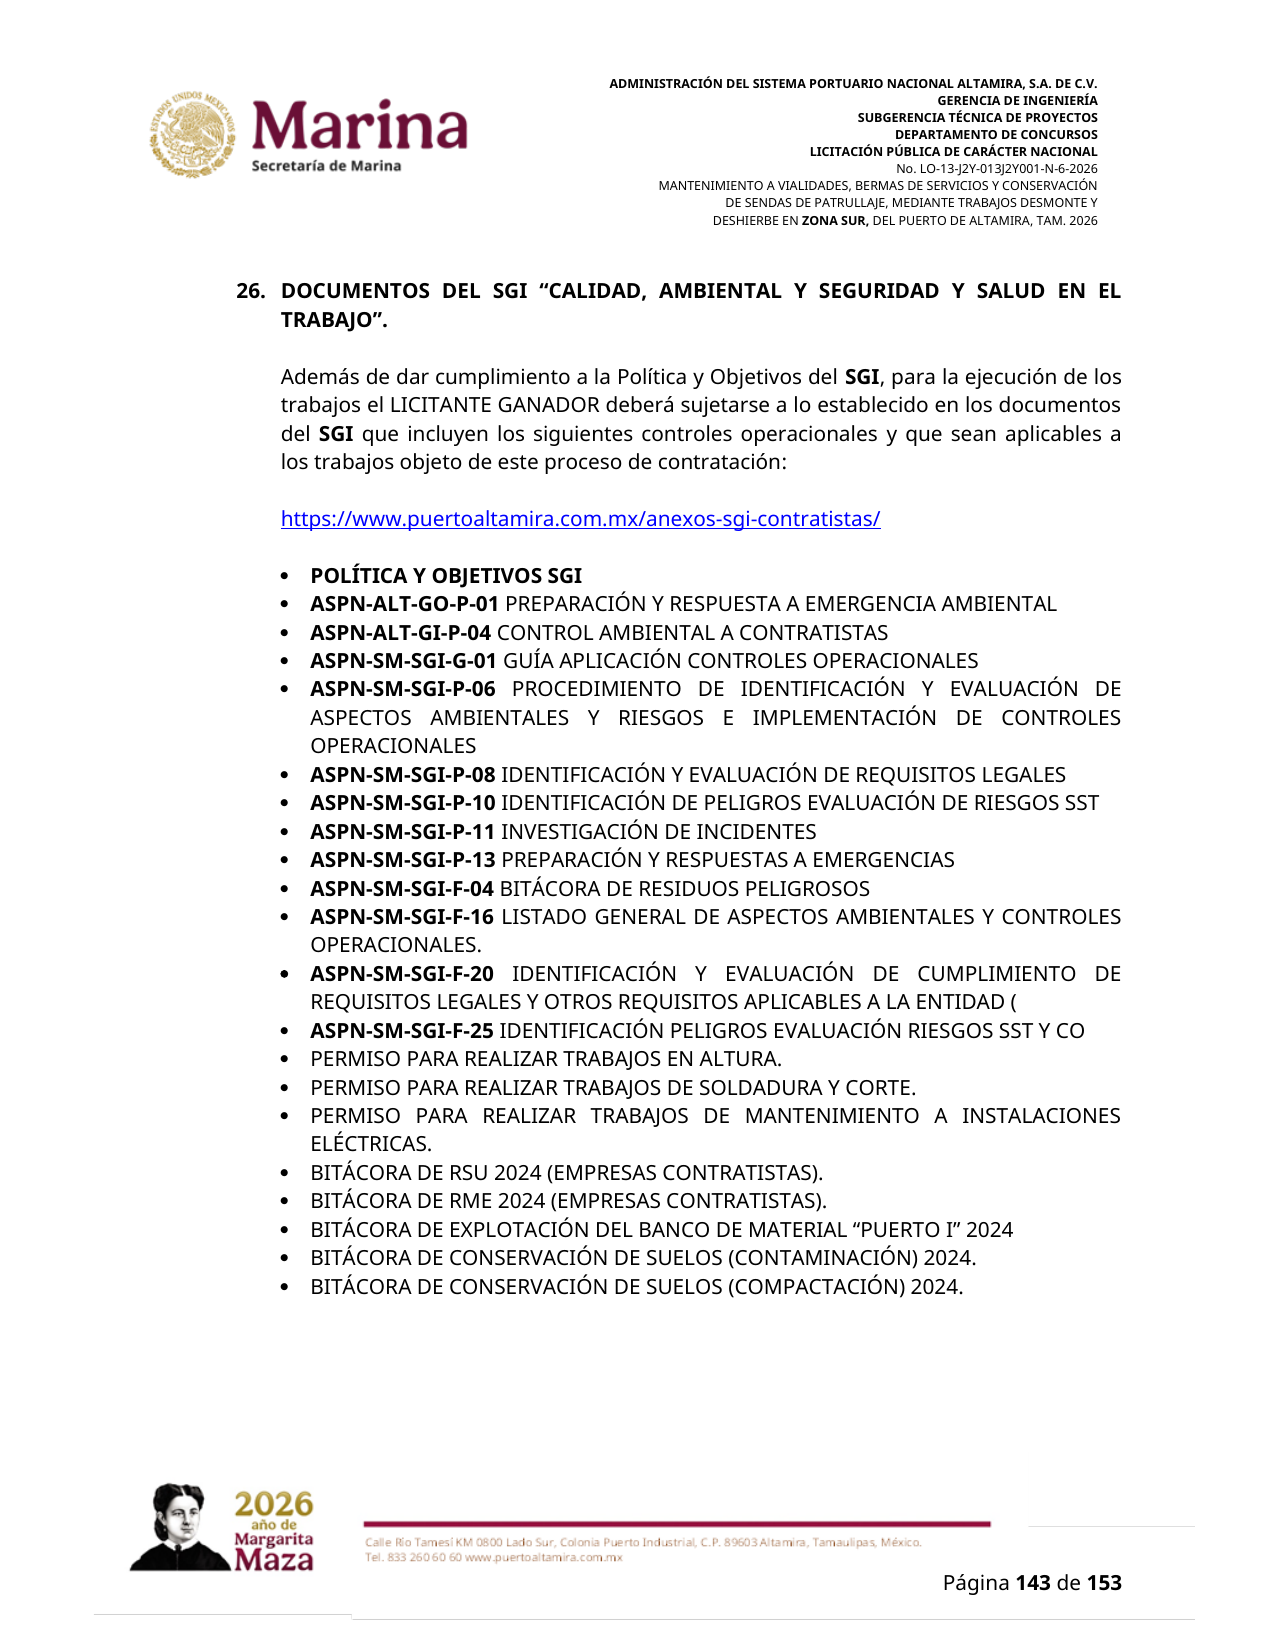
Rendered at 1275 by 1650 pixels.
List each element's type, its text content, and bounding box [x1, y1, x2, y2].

list PERMISO PARA REALIZAR TRABAJOS EN ALTURA. [281, 1044, 1122, 1073]
picture [93, 1452, 1195, 1621]
list ASPN-SM-SGI-F-25 IDENTIFICACIÓN PELIGROS EVALUACIÓN RIESGOS SST Y CO [281, 1016, 1122, 1044]
text Además de dar cumplimiento a la Política y Objetivos del SGI, para la ejecución de los trabajos el LICITANTE GANADOR deberá sujetarse a lo establecido en los documentos del SGI que incluyen los siguientes controles operacionales y que sean aplicables a los trabajos objeto de este proceso de contratación: [281, 362, 1122, 476]
list ASPN-SM-SGI-P-10 IDENTIFICACIÓN DE PELIGROS EVALUACIÓN DE RIESGOS SST [281, 788, 1122, 817]
list ASPN-SM-SGI-F-04 BITÁCORA DE RESIDUOS PELIGROSOS [281, 874, 1122, 902]
list BITÁCORA DE CONSERVACIÓN DE SUELOS (CONTAMINACIÓN) 2024. [281, 1243, 1122, 1272]
list BITÁCORA DE CONSERVACIÓN DE SUELOS (COMPACTACIÓN) 2024. [281, 1272, 1122, 1300]
list PERMISO PARA REALIZAR TRABAJOS DE SOLDADURA Y CORTE. [281, 1073, 1122, 1101]
list PERMISO PARA REALIZAR TRABAJOS DE MANTENIMIENTO A INSTALACIONES ELÉCTRICAS. [281, 1101, 1122, 1158]
list BITÁCORA DE RSU 2024 (EMPRESAS CONTRATISTAS). [281, 1158, 1122, 1186]
list BITÁCORA DE RME 2024 (EMPRESAS CONTRATISTAS). [281, 1186, 1122, 1215]
list ASPN-SM-SGI-P-11 INVESTIGACIÓN DE INCIDENTES [281, 817, 1122, 845]
list POLÍTICA Y OBJETIVOS SGI [281, 561, 1122, 589]
picture [102, 56, 515, 208]
list ASPN-SM-SGI-P-13 PREPARACIÓN Y RESPUESTAS A EMERGENCIAS [281, 845, 1122, 874]
list ASPN-ALT-GO-P-01 PREPARACIÓN Y RESPUESTA A EMERGENCIA AMBIENTAL [281, 589, 1122, 618]
list ASPN-SM-SGI-F-16 LISTADO GENERAL DE ASPECTOS AMBIENTALES Y CONTROLES OPERACIONALES. [281, 902, 1122, 959]
list DOCUMENTOS DEL SGI “CALIDAD, AMBIENTAL Y SEGURIDAD Y SALUD EN EL TRABAJO”. [236, 276, 1122, 333]
list ASPN-SM-SGI-F-20 IDENTIFICACIÓN Y EVALUACIÓN DE CUMPLIMIENTO DE REQUISITOS LEGALES Y OTROS REQUISITOS APLICABLES A LA ENTIDAD ( [281, 959, 1122, 1016]
text https://www.puertoaltamira.com.mx/anexos-sgi-contratistas/ [281, 504, 1122, 532]
list ASPN-ALT-GI-P-04 CONTROL AMBIENTAL A CONTRATISTAS [281, 618, 1122, 646]
list ASPN-SM-SGI-P-06 PROCEDIMIENTO DE IDENTIFICACIÓN Y EVALUACIÓN DE ASPECTOS AMBIENTALES Y RIESGOS E IMPLEMENTACIÓN DE CONTROLES OPERACIONALES [281, 674, 1122, 760]
list ASPN-SM-SGI-G-01 GUÍA APLICACIÓN CONTROLES OPERACIONALES [281, 646, 1122, 674]
list BITÁCORA DE EXPLOTACIÓN DEL BANCO DE MATERIAL “PUERTO I” 2024 [281, 1215, 1122, 1243]
list ASPN-SM-SGI-P-08 IDENTIFICACIÓN Y EVALUACIÓN DE REQUISITOS LEGALES [281, 760, 1122, 788]
